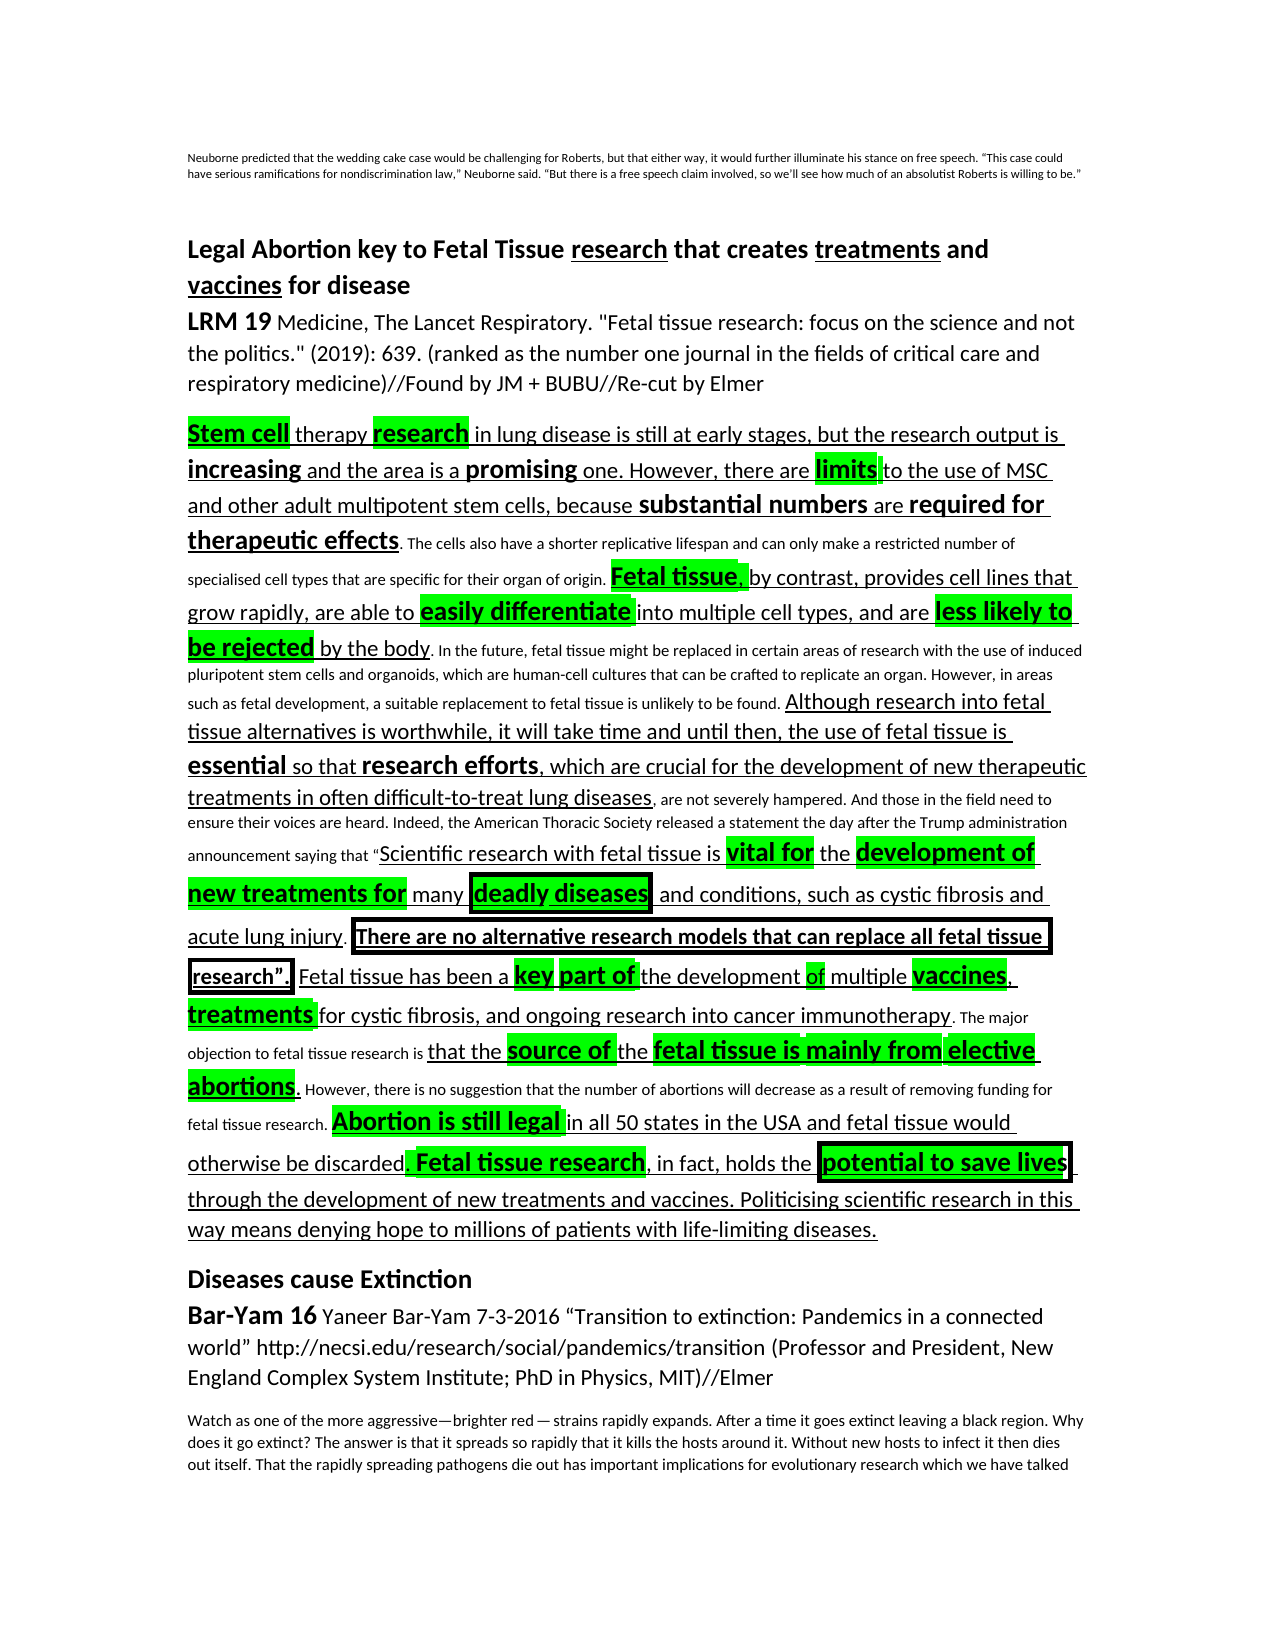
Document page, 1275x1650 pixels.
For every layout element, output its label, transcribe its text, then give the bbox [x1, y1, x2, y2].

text Stem cell therapy research in lung disease is still at early stages, but the research output is increasing and the area is a promising one. However, there are limits to the use of MSC and other adult multipotent stem cells, because substantial numbers are required for therapeutic effects. The cells also have a shorter replicative lifespan and can only make a restricted number of specialised cell types that are specific for their organ of origin. Fetal tissue, by contrast, provides cell lines that grow rapidly, are able to easily differentiate into multiple cell types, and are less likely to be rejected by the body. In the future, fetal tissue might be replaced in certain areas of research with the use of induced pluripotent stem cells and organoids, which are human-cell cultures that can be crafted to replicate an organ. However, in areas such as fetal development, a suitable replacement to fetal tissue is unlikely to be found. Although research into fetal tissue alternatives is worthwhile, it will take time and until then, the use of fetal tissue is essential so that research efforts, which are crucial for the development of new therapeutic treatments in often difficult-to-treat lung diseases, are not severely hampered. And those in the field need to ensure their voices are heard. Indeed, the American Thoracic Society released a statement the day after the Trump administration announcement saying that “Scientific research with fetal tissue is vital for the development of new treatments for many deadly diseases and conditions, such as cystic fibrosis and acute lung injury. There are no alternative research models that can replace all fetal tissue research”. Fetal tissue has been a key part of the development of multiple vaccines, treatments for cystic fibrosis, and ongoing research into cancer immunotherapy. The major objection to fetal tissue research is that the source of the fetal tissue is mainly from elective abortions. However, there is no suggestion that the number of abortions will decrease as a result of removing funding for fetal tissue research. Abortion is still legal in all 50 states in the USA and fetal tissue would otherwise be discarded. Fetal tissue research, in fact, holds the potential to save lives through the development of new treatments and vaccines. Politicising scientific research in this way means denying hope to millions of patients with life-limiting diseases. [187, 777, 1087, 1244]
text LRM 19 Medicine, The Lancet Respiratory. "Fetal tissue research: focus on the science and not the politics." (2019): 639. (ranked as the number one journal in the fields of critical care and respiratory medicine)//Found by JM + BUBU//Re-cut by Elmer [187, 304, 1087, 397]
text Neuborne predicted that the wedding cake case would be challenging for Roberts, but that either way, it would further illuminate his stance on free speech. “This case could have serious ramifications for nondiscrimination law,” Neuborne said. “But there is a free speech claim involved, so we’ll see how much of an absolutist Roberts is willing to be.” [187, 150, 1087, 182]
text Bar-Yam 16 Yaneer Bar-Yam 7-3-2016 “Transition to extinction: Pandemics in a connected world” http://necsi.edu/research/social/pandemics/transition (Professor and President, New England Complex System Institute; PhD in Physics, MIT)//Elmer [187, 1298, 1087, 1392]
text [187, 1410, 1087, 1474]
subtitle Diseases cause Extinction [187, 1262, 1087, 1296]
subtitle Legal Abortion key to Fetal Tissue research that creates treatments and vaccines for disease [187, 233, 1087, 301]
text Stem cell therapy research in lung disease is still at early stages, but the research output is increasing and the area is a promising one. However, there are limits to the use of MSC and other adult multipotent stem cells, because substantial numbers are required for therapeutic effects. The cells also have a shorter replicative lifespan and can only make a restricted number of specialised cell types that are specific for their organ of origin. Fetal tissue, by contrast, provides cell lines that grow rapidly, are able to easily differentiate into multiple cell types, and are less likely to be rejected by the body. In the future, fetal tissue might be replaced in certain areas of research with the use of induced pluripotent stem cells and organoids, which are human-cell cultures that can be crafted to replicate an organ. However, in areas such as fetal development, a suitable replacement to fetal tissue is unlikely to be found. Although research into fetal tissue alternatives is worthwhile, it will take time and until then, the use of fetal tissue is essential so that research efforts, which are crucial for the development of new therapeutic treatments in often difficult-to-treat lung diseases, are not severely hampered. And those in the field need to ensure their voices are heard. Indeed, the American Thoracic Society released a statement the day after the Trump administration announcement saying that “Scientific research with fetal tissue is vital for the development of new treatments for many deadly diseases and conditions, such as cystic fibrosis and acute lung injury. There are no alternative research models that can replace all fetal tissue research”. Fetal tissue has been a key part of the development of multiple vaccines, treatments for cystic fibrosis, and ongoing research into cancer immunotherapy. The major objection to fetal tissue research is that the source of the fetal tissue is mainly from elective abortions. However, there is no suggestion that the number of abortions will decrease as a result of removing funding for fetal tissue research. Abortion is still legal in all 50 states in the USA and fetal tissue would otherwise be discarded. Fetal tissue research, in fact, holds the potential to save lives through the development of new treatments and vaccines. Politicising scientific research in this way means denying hope to millions of patients with life-limiting diseases. [187, 416, 1087, 776]
